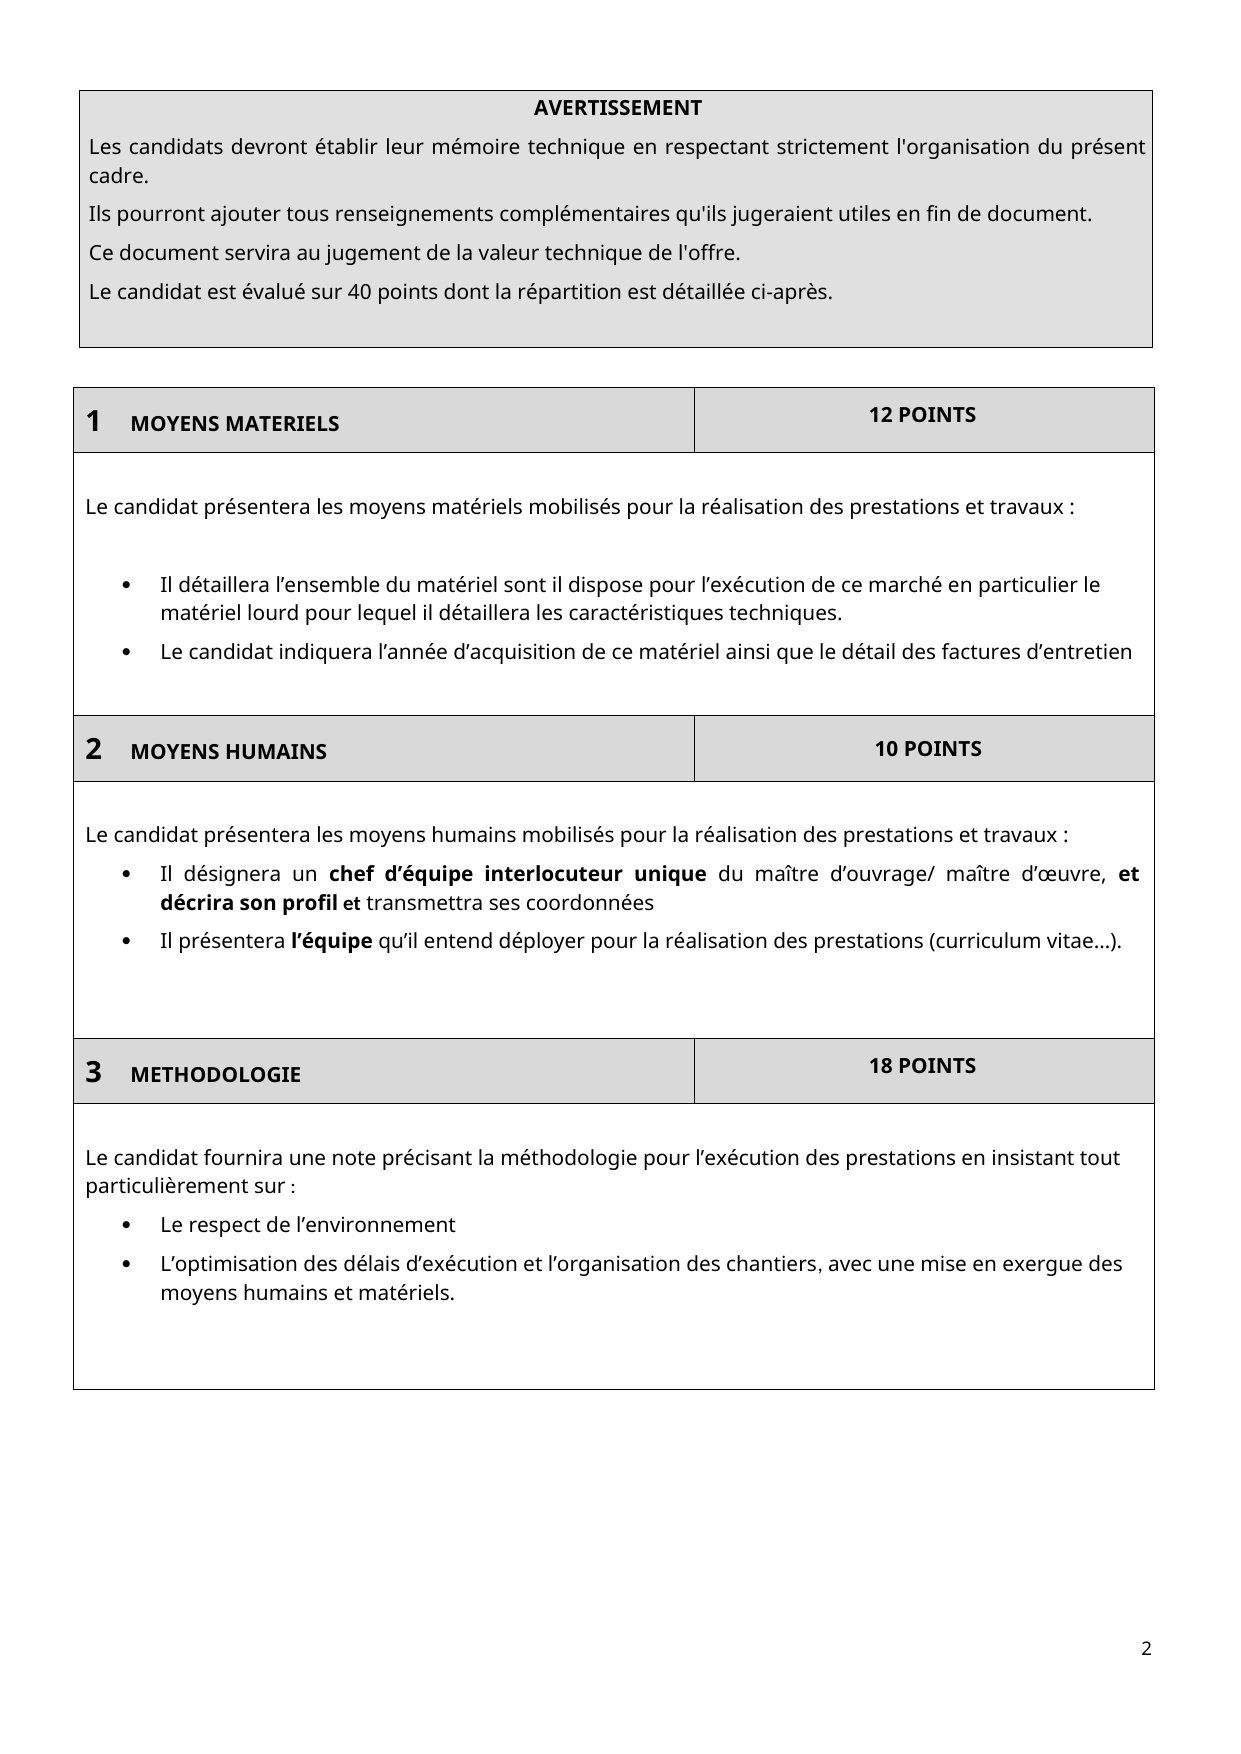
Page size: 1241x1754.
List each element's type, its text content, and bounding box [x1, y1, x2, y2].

text Les candidats devront établir leur mémoire technique en respectant strictement l'organisation du présent cadre. [80, 129, 1152, 189]
table_cell 10 POINTS [695, 716, 1154, 781]
table_cell MOYENS HUMAINS [74, 716, 694, 781]
text AVERTISSEMENT [80, 91, 1152, 122]
table_header 12 POINTS [695, 388, 1154, 452]
table_cell Le candidat présentera les moyens humains mobilisés pour la réalisation des prestations et travaux : Il désignera un chef d’équipe interlocuteur unique du maître d’ouvrage/ maître d’œuvre, et décrira son profil et transmettra ses coordonnées Il présentera l’équipe qu’il entend déployer pour la réalisation des prestations (curriculum vitae…). [74, 782, 1154, 1037]
text Le candidat est évalué sur 40 points dont la répartition est détaillée ci-après. [80, 274, 1152, 306]
table_cell methodologie [74, 1039, 694, 1103]
table_cell Le candidat présentera les moyens matériels mobilisés pour la réalisation des prestations et travaux : Il détaillera l’ensemble du matériel sont il dispose pour l’exécution de ce marché en particulier le matériel lourd pour lequel il détaillera les caractéristiques techniques. Le candidat indiquera l’année d’acquisition de ce matériel ainsi que le détail des factures d’entretien [74, 453, 1154, 715]
table_cell Le candidat fournira une note précisant la méthodologie pour l’exécution des prestations en insistant tout particulièrement sur : Le respect de l’environnement L’optimisation des délais d’exécution et l’organisation des chantiers, avec une mise en exergue des moyens humains et matériels. [74, 1104, 1154, 1388]
table_cell 18 POINTS [695, 1039, 1154, 1103]
table_header Moyens materiels [74, 388, 694, 452]
text Ils pourront ajouter tous renseignements complémentaires qu'ils jugeraient utiles en fin de document. [80, 196, 1152, 228]
text Ce document servira au jugement de la valeur technique de l'offre. [80, 235, 1152, 267]
